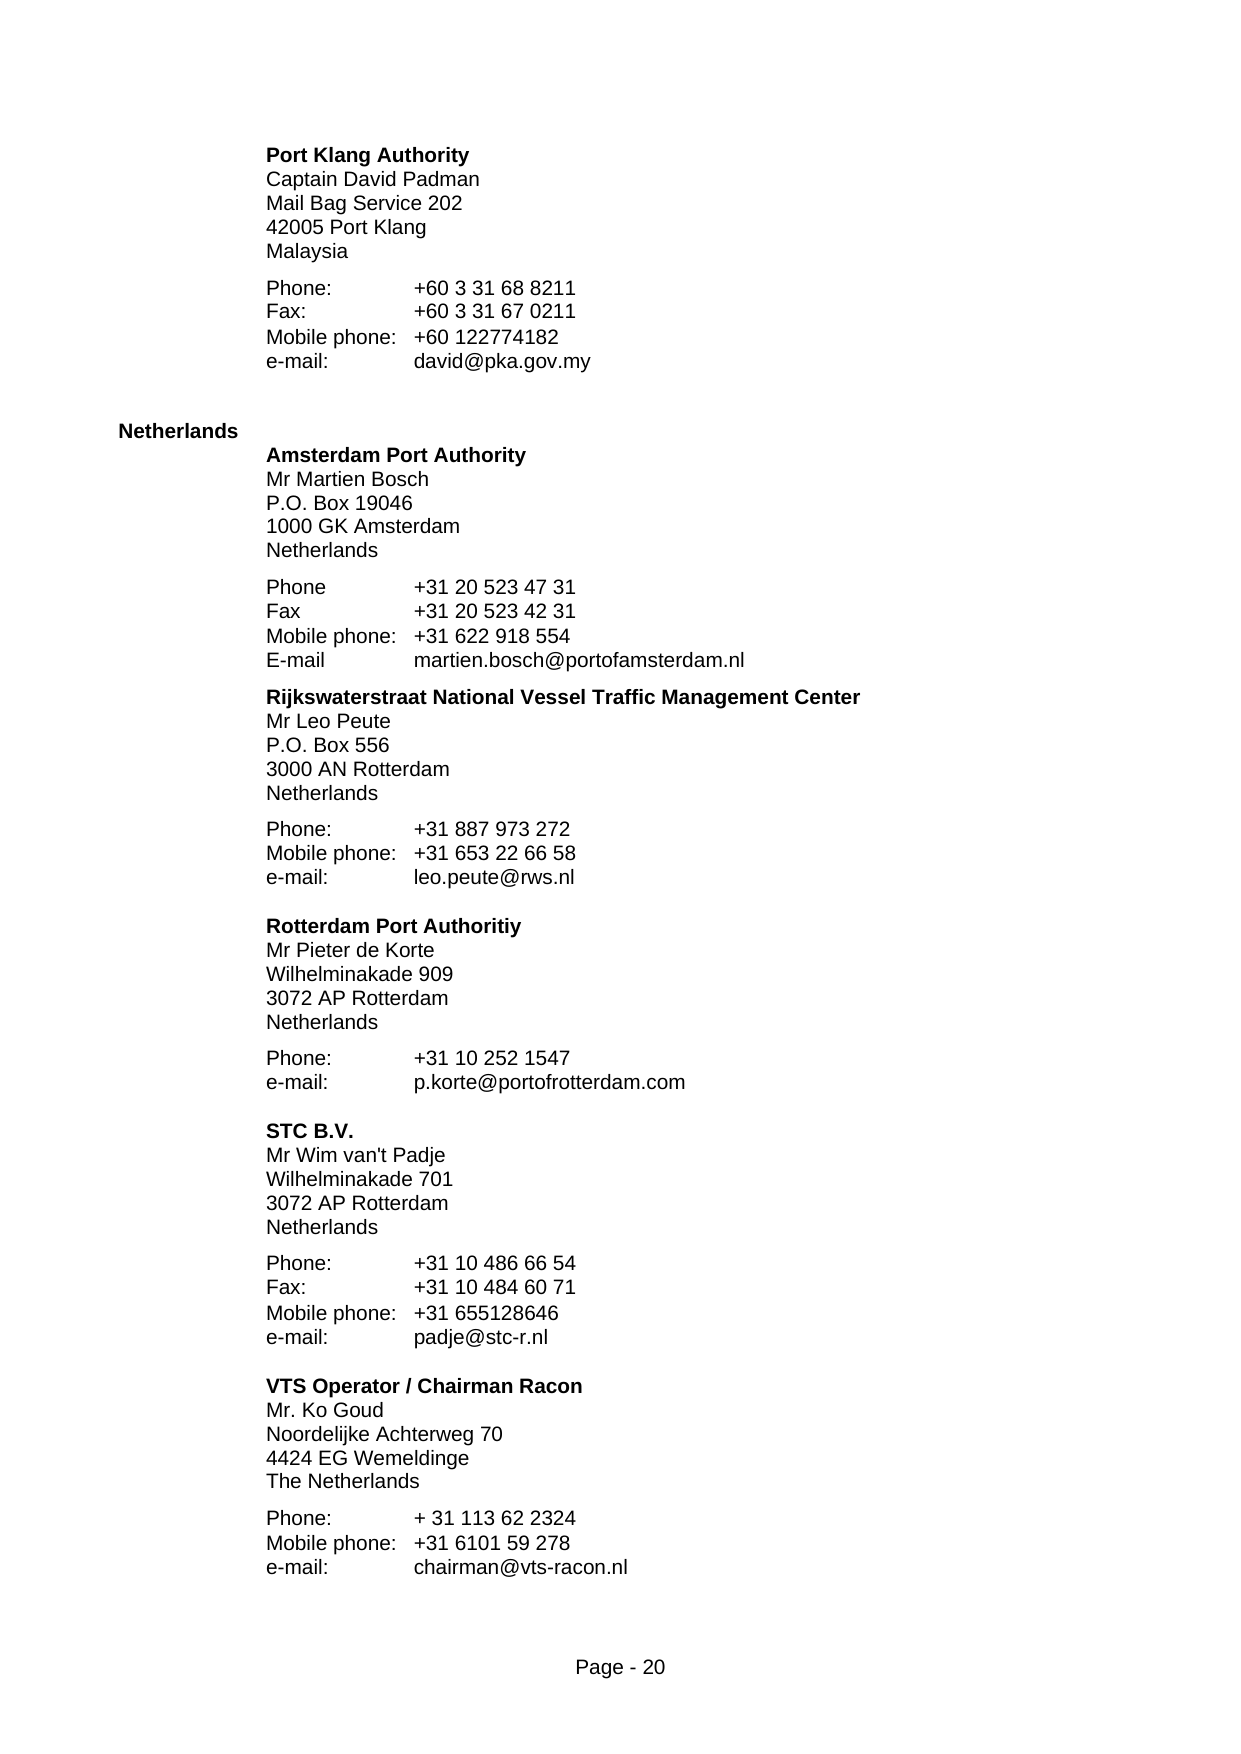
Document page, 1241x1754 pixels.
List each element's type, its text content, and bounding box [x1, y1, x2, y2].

text e-mail: p.korte@portofrotterdam.com [118, 1070, 1122, 1094]
text STC B.V. [118, 1119, 1122, 1143]
text e-mail: leo.peute@rws.nl [118, 865, 1122, 889]
text E-mail martien.bosch@portofamsterdam.nl [118, 648, 1122, 672]
text e-mail: chairman@vts-racon.nl [118, 1555, 1122, 1579]
text Mobile phone: +31 6101 59 278 [118, 1531, 1122, 1555]
text 3072 AP Rotterdam [118, 986, 1122, 1009]
text 3072 AP Rotterdam [118, 1191, 1122, 1215]
text Noordelijke Achterweg 70 [118, 1421, 1122, 1445]
text Netherlands [118, 1215, 1122, 1239]
text Netherlands [118, 1009, 1122, 1033]
text VTS Operator / Chairman Racon [118, 1373, 1122, 1397]
text Mr Wim van't Padje [118, 1143, 1122, 1167]
text Phone: +31 10 252 1547 [118, 1046, 1122, 1070]
text Captain David Padman [118, 167, 1122, 191]
text Phone +31 20 523 47 31 [118, 575, 1122, 599]
text The Netherlands [118, 1469, 1122, 1493]
text Mobile phone: +31 622 918 554 [118, 624, 1122, 648]
text e-mail: padje@stc-r.nl [118, 1324, 1122, 1348]
text 4424 EG Wemeldinge [118, 1445, 1122, 1469]
text Phone: +31 10 486 66 54 [118, 1251, 1122, 1275]
text Wilhelminakade 701 [118, 1167, 1122, 1191]
text 3000 AN Rotterdam [118, 756, 1122, 780]
text Mobile phone: +60 122774182 [118, 325, 1122, 349]
text Phone: +31 887 973 272 [118, 817, 1122, 841]
text Mr Martien Bosch [118, 466, 1122, 490]
text Port Klang Authority [118, 143, 1122, 167]
text Mail Bag Service 202 [118, 191, 1122, 215]
text Phone: +60 3 31 68 8211 [118, 275, 1122, 299]
text Mr. Ko Goud [118, 1397, 1122, 1421]
text Mr Leo Peute [118, 708, 1122, 732]
text Netherlands [118, 538, 1122, 562]
text Netherlands [118, 780, 1122, 804]
text Mobile phone: +31 655128646 [118, 1301, 1122, 1324]
text Mobile phone: +31 653 22 66 58 [118, 841, 1122, 865]
text Amsterdam Port Authority [118, 442, 1122, 466]
text Fax +31 20 523 42 31 [118, 599, 1122, 623]
text Fax: +60 3 31 67 0211 [118, 299, 1122, 323]
text P.O. Box 556 [118, 732, 1122, 756]
text Malaysia [118, 239, 1122, 263]
text e-mail: david@pka.gov.my [118, 349, 1122, 373]
text P.O. Box 19046 [118, 490, 1122, 514]
text Netherlands [118, 418, 1122, 442]
text Phone: + 31 113 62 2324 [118, 1506, 1122, 1530]
text Mr Pieter de Korte [118, 938, 1122, 962]
text Rijkswaterstraat National Vessel Traffic Management Center [118, 684, 1122, 708]
text Rotterdam Port Authoritiy [118, 914, 1122, 938]
text 42005 Port Klang [118, 215, 1122, 239]
text 1000 GK Amsterdam [118, 514, 1122, 538]
text Wilhelminakade 909 [118, 962, 1122, 986]
text Fax: +31 10 484 60 71 [118, 1275, 1122, 1299]
